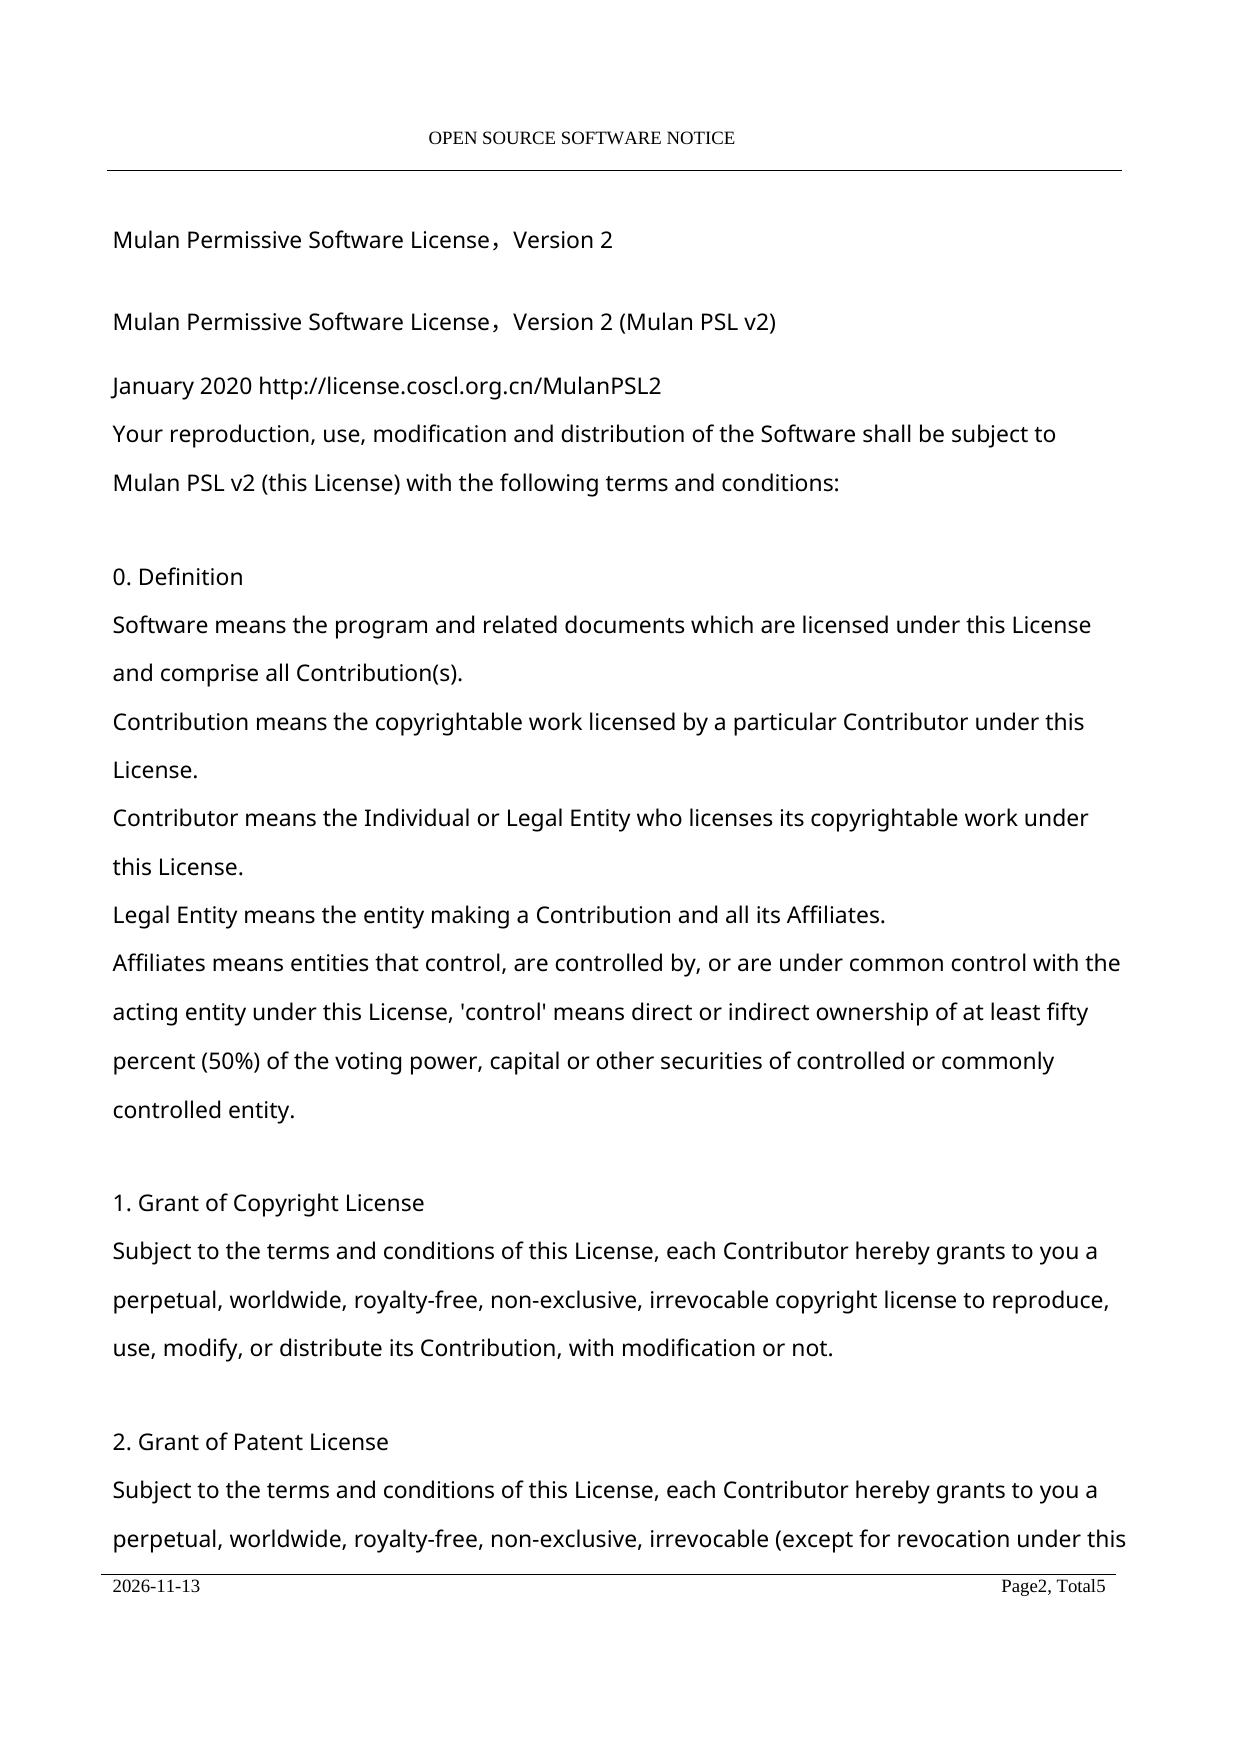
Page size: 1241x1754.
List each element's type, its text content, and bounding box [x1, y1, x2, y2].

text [112, 1473, 1128, 1554]
text January 2020 http://license.coscl.org.cn/MulanPSL2 [112, 370, 1128, 402]
text 1. Grant of Copyright License [112, 1186, 1128, 1219]
text 2. Grant of Patent License [112, 1425, 1128, 1457]
text Your reproduction, use, modification and distribution of the Software shall be subject to Mulan PSL v2 (this License) with the following terms and conditions: [112, 418, 1128, 499]
text Subject to the terms and conditions of this License, each Contributor hereby grants to you a perpetual, worldwide, royalty-free, non-exclusive, irrevocable copyright license to reproduce, use, modify, or distribute its Contribution, with modification or not. [112, 1234, 1128, 1364]
text 0. Definition [112, 560, 1128, 592]
text Mulan Permissive Software License，Version 2 [112, 206, 1128, 271]
text Contributor means the Individual or Legal Entity who licenses its copyrightable work under this License. [112, 802, 1128, 883]
text Software means the program and related documents which are licensed under this License and comprise all Contribution(s). [112, 608, 1128, 689]
text Mulan Permissive Software License，Version 2 (Mulan PSL v2) [112, 288, 1128, 353]
text Contribution means the copyrightable work licensed by a particular Contributor under this License. [112, 705, 1128, 786]
text Affiliates means entities that control, are controlled by, or are under common control with the acting entity under this License, 'control' means direct or indirect ownership of at least fifty percent (50%) of the voting power, capital or other securities of controlled or commonly controlled entity. [112, 947, 1128, 1125]
text Legal Entity means the entity making a Contribution and all its Affiliates. [112, 898, 1128, 931]
